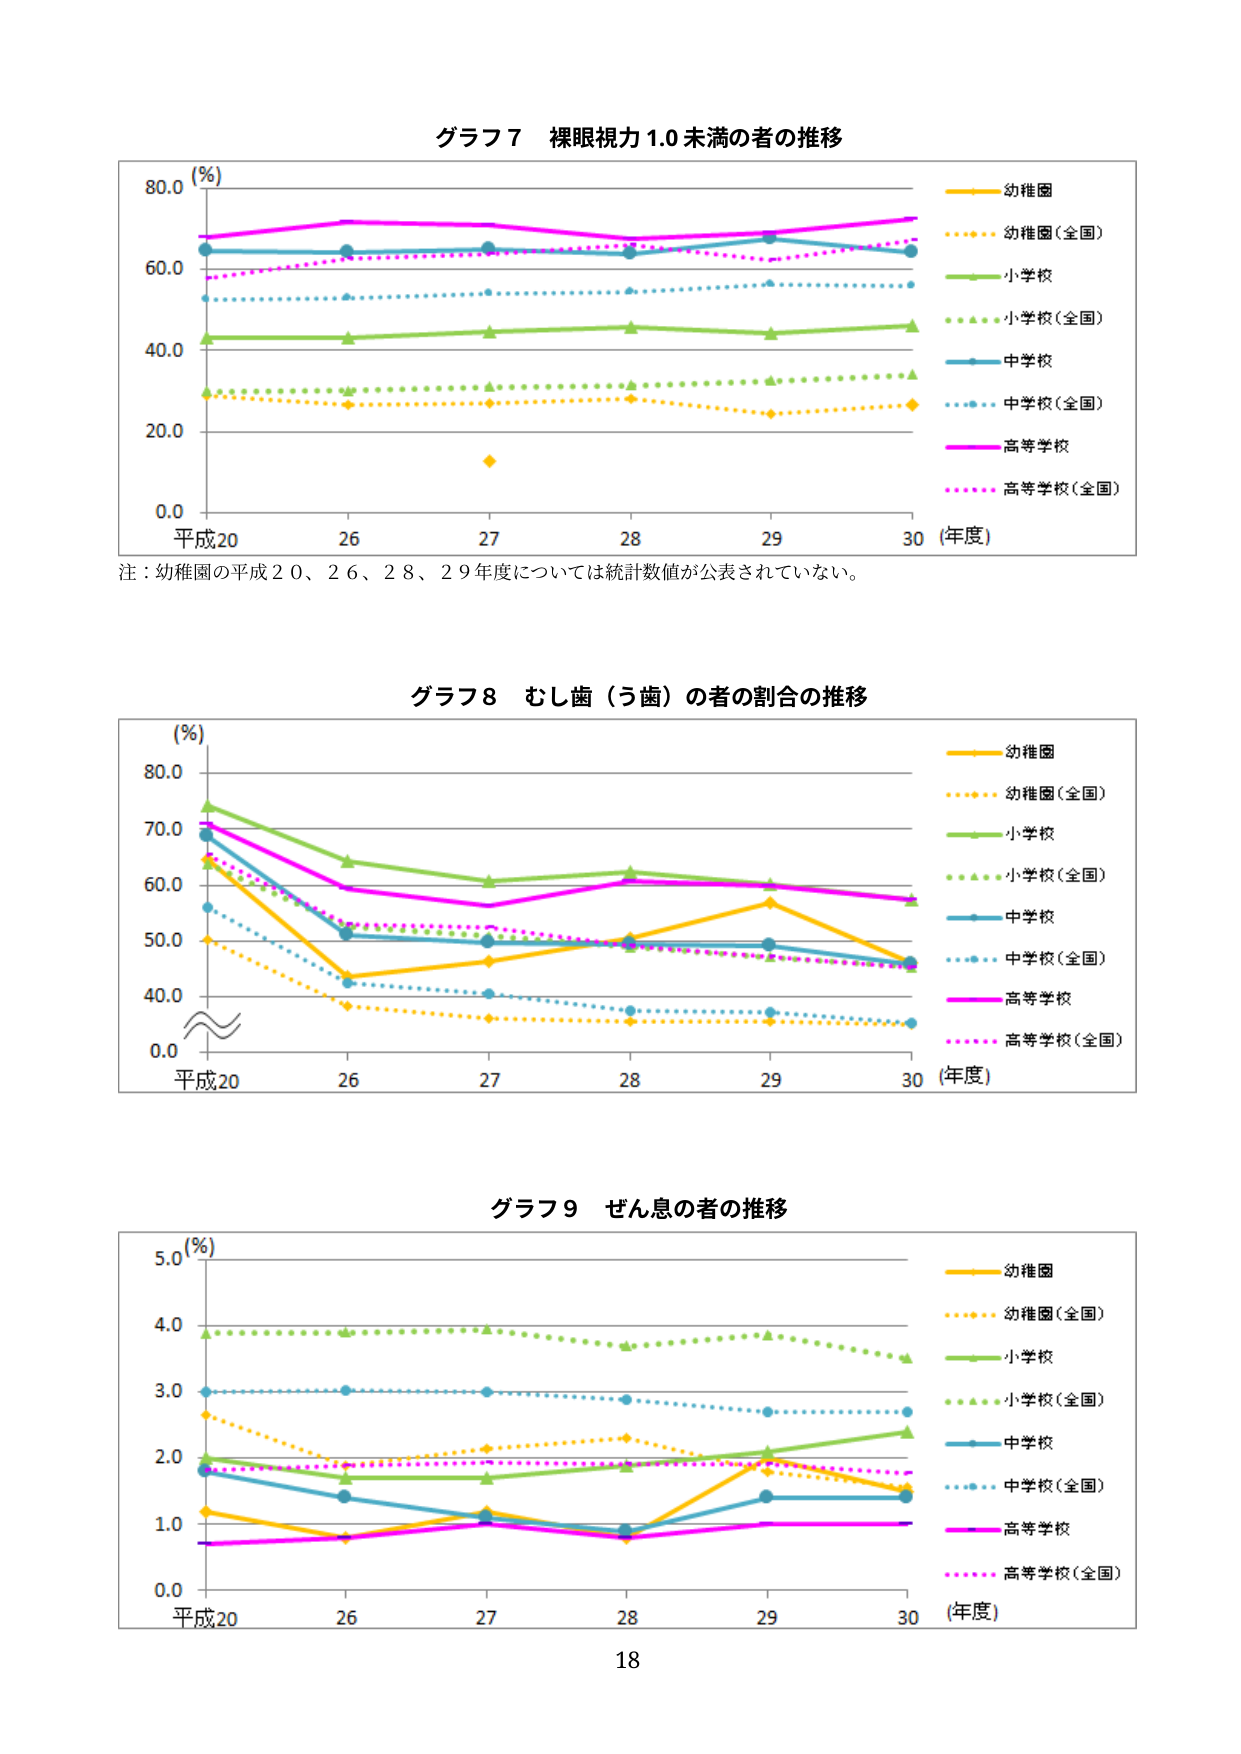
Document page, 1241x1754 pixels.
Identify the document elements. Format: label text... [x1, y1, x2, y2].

picture [118, 1224, 1137, 1634]
picture [118, 153, 1137, 558]
text グラフ８ むし歯（う歯）の者の割合の推移 [118, 678, 1137, 711]
picture [118, 711, 1137, 1098]
text 注：幼稚園の平成２０、２６、２８、２９年度については統計数値が公表されていない。 [118, 558, 1137, 585]
text グラフ９ ぜん息の者の推移 [118, 1191, 1137, 1224]
text グラフ７ 裸眼視力1.0未満の者の推移 [118, 120, 1137, 153]
